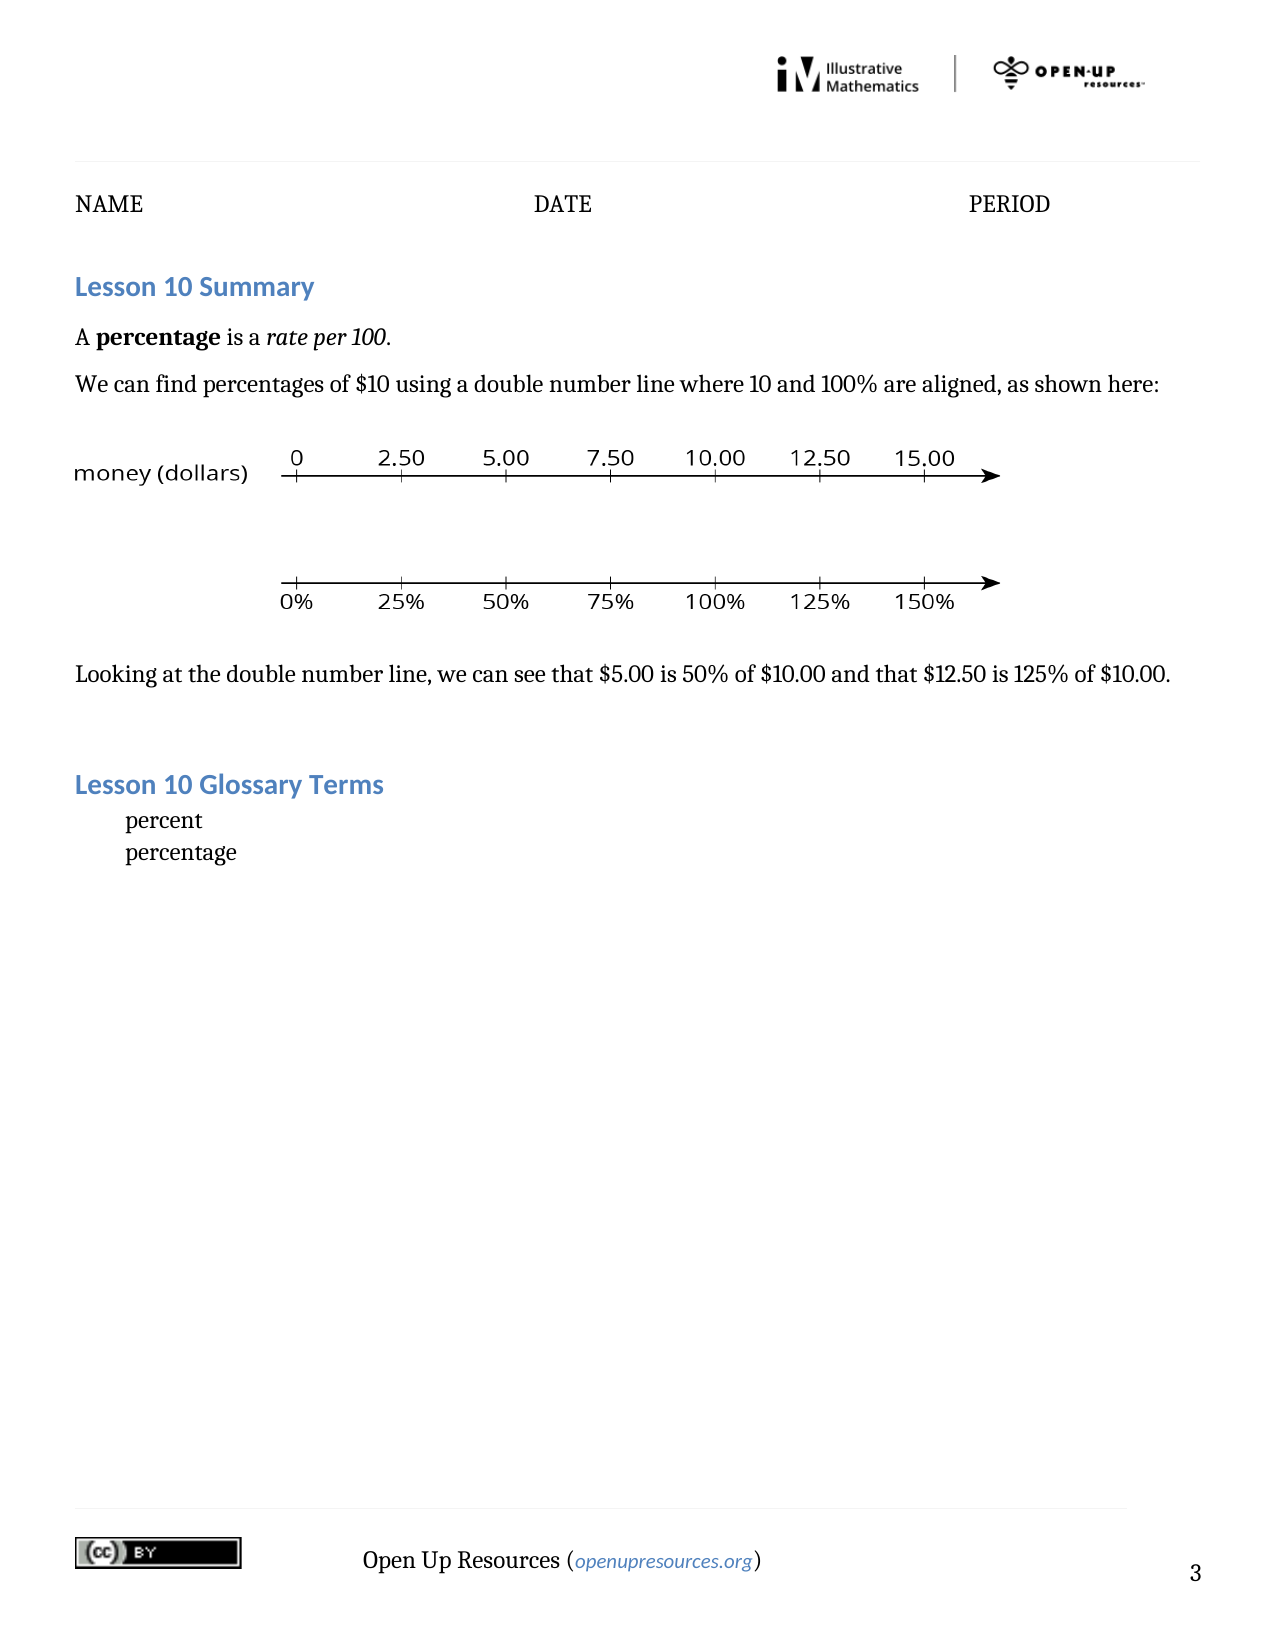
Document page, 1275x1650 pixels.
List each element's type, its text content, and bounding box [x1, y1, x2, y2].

picture [777, 55, 1145, 93]
text We can find percentages of $10 using a double number line where 10 and 100% are aligned, as shown here: [75, 370, 1200, 399]
text Looking at the double number line, we can see that $5.00 is 50% of $10.00 and that $12.50 is 125% of $10.00. [75, 660, 1200, 689]
list percent [75, 806, 1200, 834]
subtitle Lesson 10 Summary [75, 268, 1200, 304]
picture [75, 450, 1001, 609]
picture [75, 1537, 242, 1569]
subtitle Lesson 10 Glossary Terms [75, 766, 1200, 802]
list percentage [75, 838, 1200, 867]
text A percentage is a rate per 100. [75, 323, 1200, 351]
